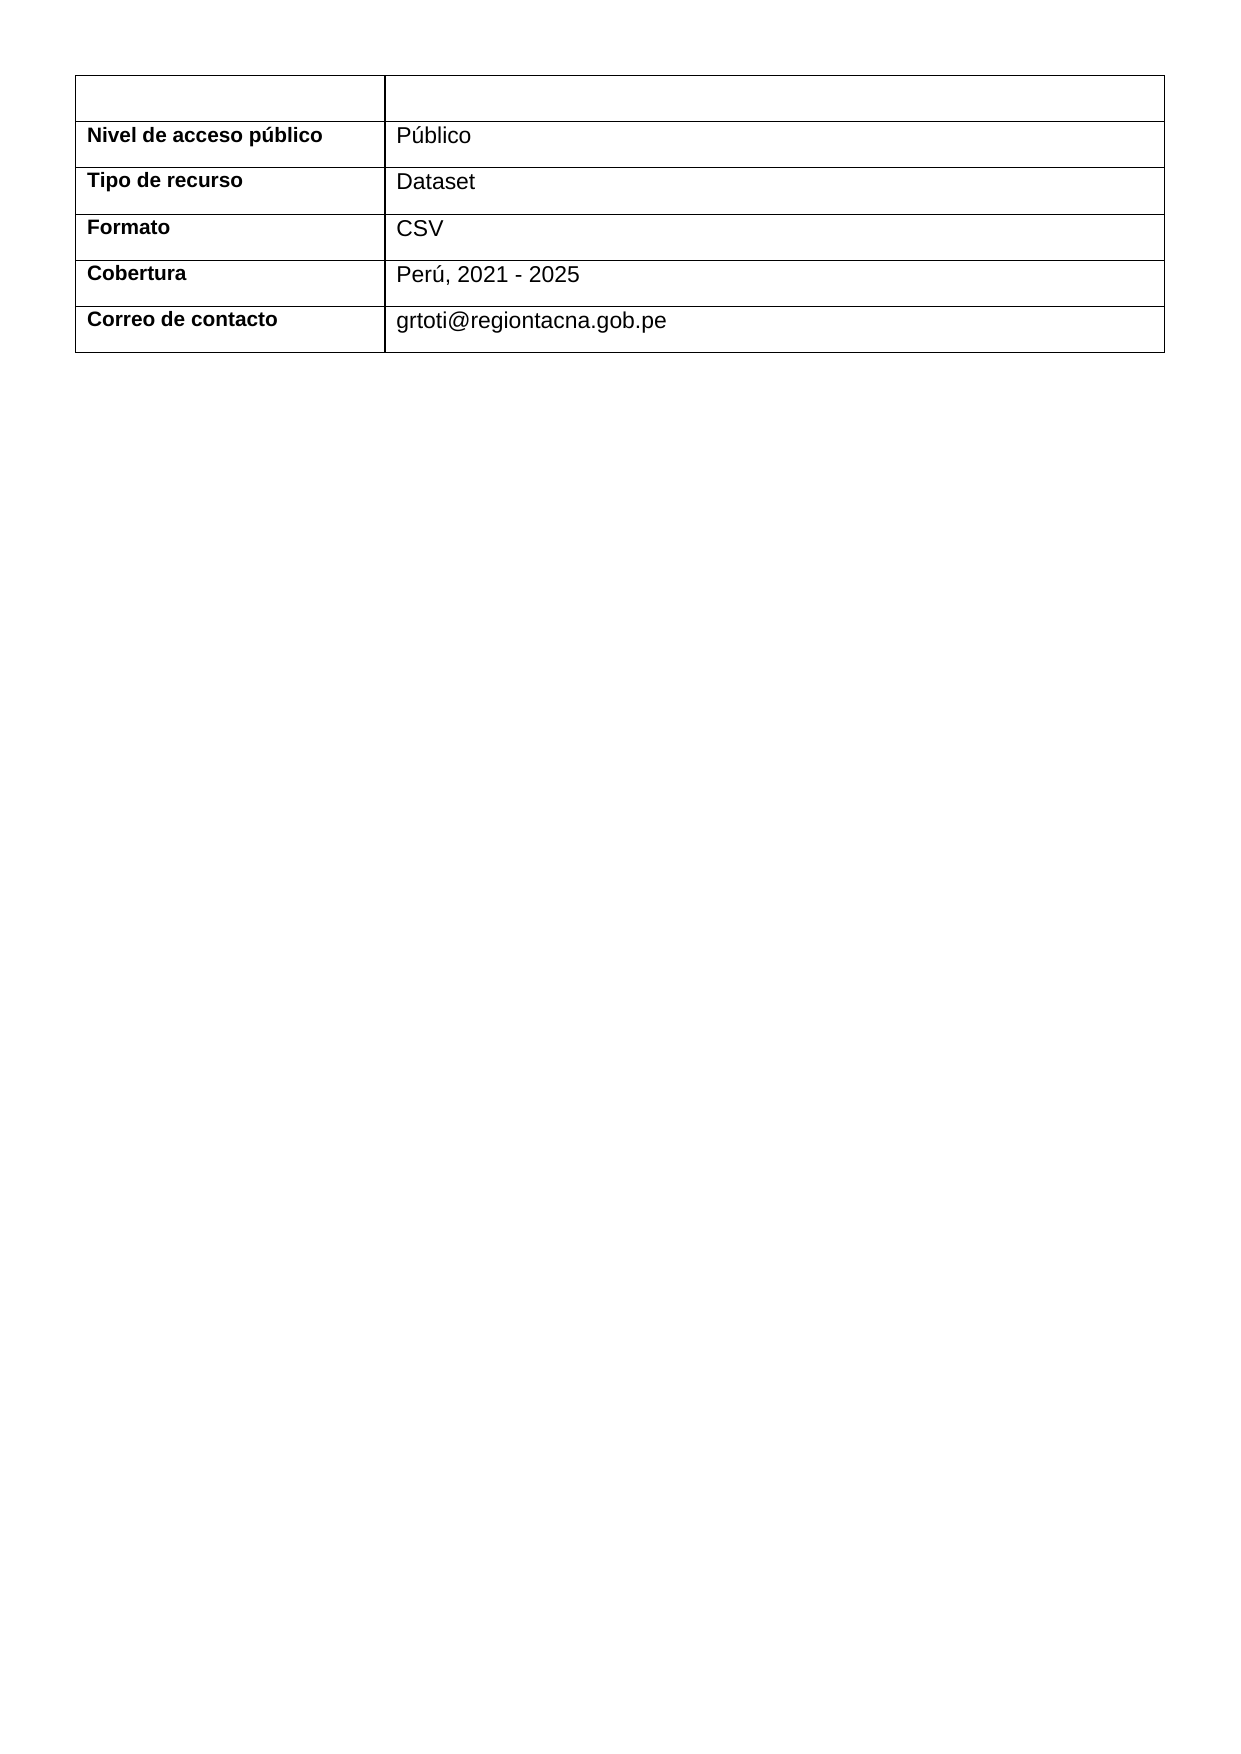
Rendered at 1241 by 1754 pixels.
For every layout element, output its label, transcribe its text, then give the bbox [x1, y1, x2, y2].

table_cell Nivel de acceso público [76, 122, 384, 167]
table_cell Idioma [76, 76, 384, 121]
table_cell Formato [76, 215, 384, 259]
table_cell Cobertura [76, 261, 384, 306]
table_cell Dataset [386, 168, 1164, 213]
table_cell Español [386, 76, 1164, 121]
table_cell Público [386, 122, 1164, 167]
table_cell Perú, 2021 - 2025 [386, 261, 1164, 306]
table_cell Tipo de recurso [76, 168, 384, 213]
table_cell grtoti@regiontacna.gob.pe [386, 307, 1164, 352]
table_cell CSV [386, 215, 1164, 259]
table_cell Correo de contacto [76, 307, 384, 352]
